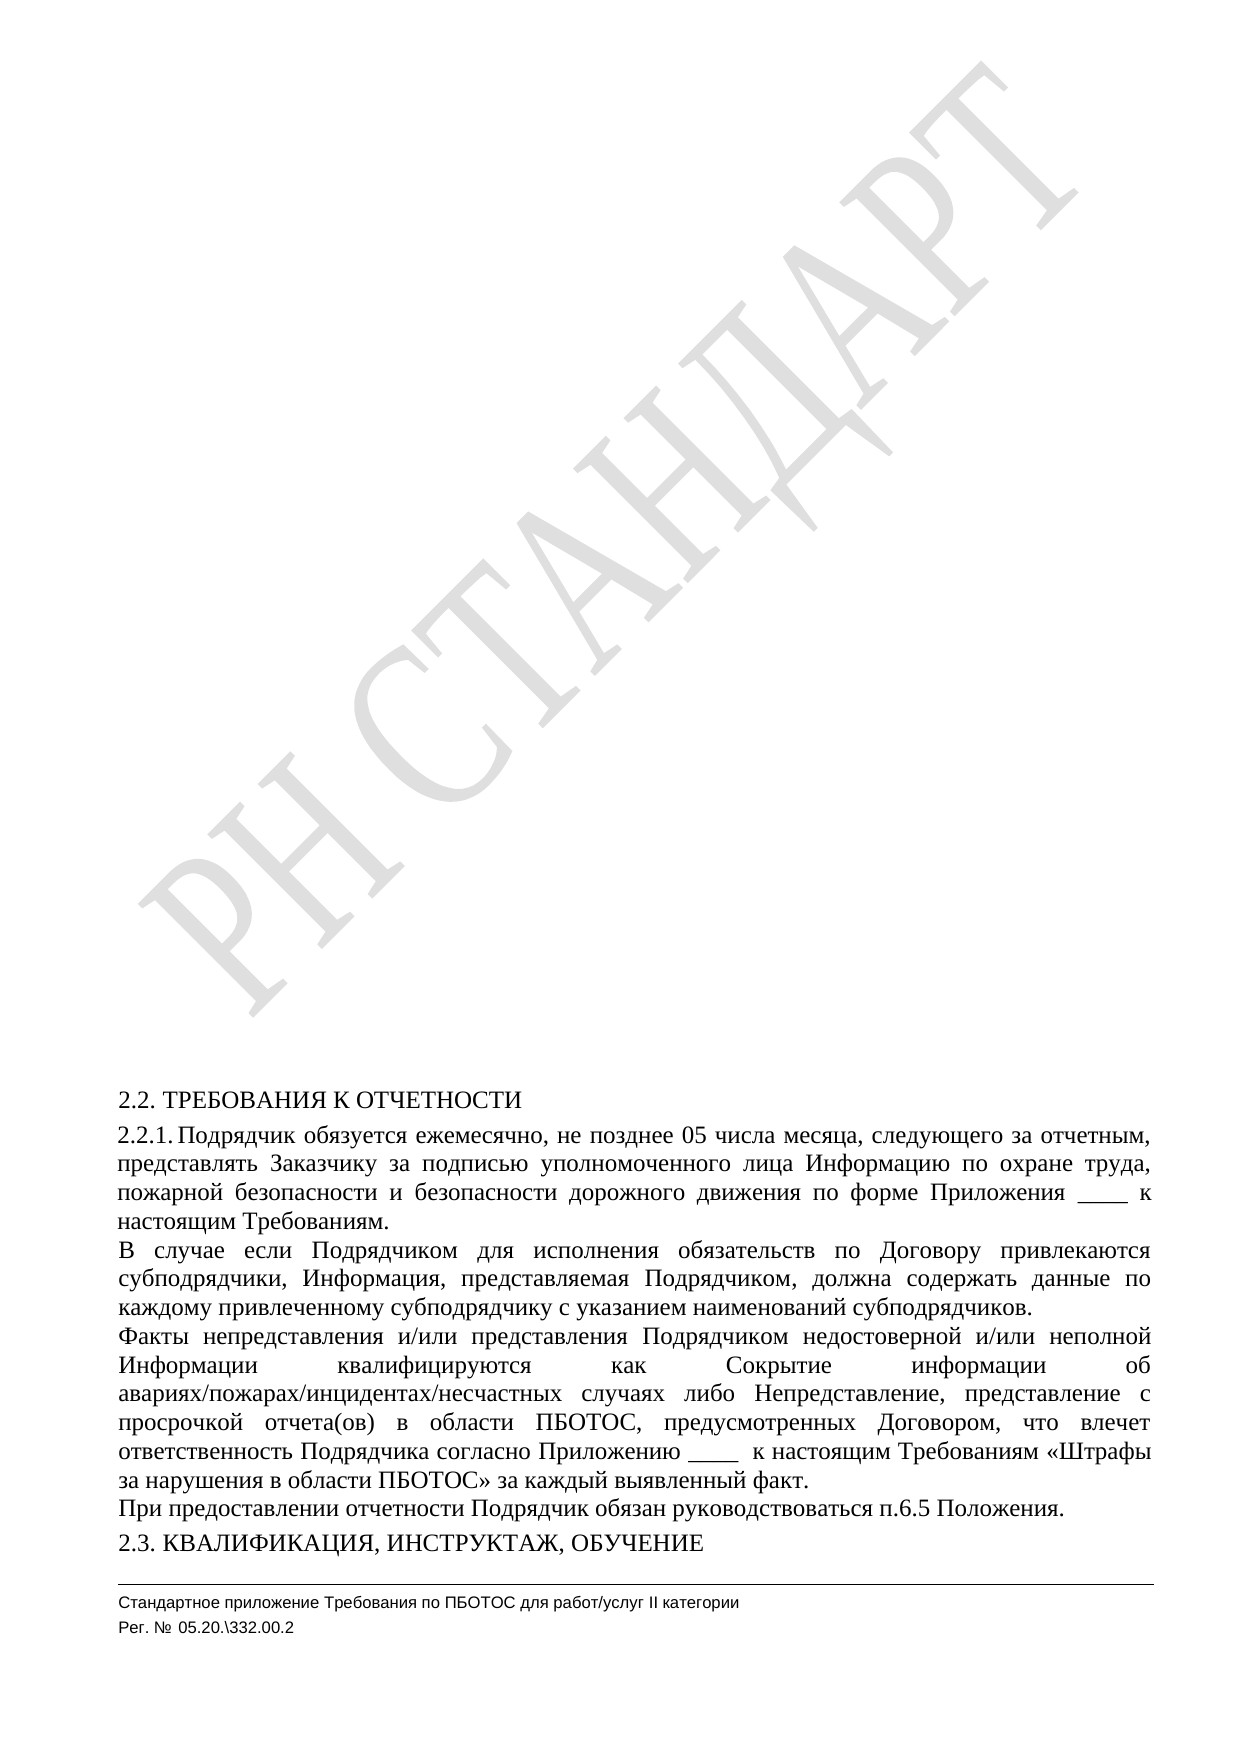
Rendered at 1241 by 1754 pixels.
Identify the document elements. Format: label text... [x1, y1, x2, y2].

text При предоставлении отчетности Подрядчик обязан руководствоваться п.6.5 Положения. [118, 1493, 1152, 1522]
list КВАЛИФИКАЦИЯ, ИНСТРУКТАЖ, ОБУЧЕНИЕ [118, 1528, 1152, 1557]
list ТРЕБОВАНИЯ К ОТЧЕТНОСТИ [118, 1085, 1152, 1113]
list В случае если Подрядчиком для исполнения обязательств по Договору привлекаются субподрядчики, Информация, представляемая Подрядчиком, должна содержать данные по каждому привлеченному субподрядчику с указанием наименований субподрядчиков. [118, 1235, 1152, 1321]
list Факты непредставления и/или представления Подрядчиком недостоверной и/или неполной Информации квалифицируются как Сокрытие информации об авариях/пожарах/инцидентах/несчастных случаях либо Непредставление, представление с просрочкой отчета(ов) в области ПБОТОС, предусмотренных Договором, что влечет ответственность Подрядчика согласно Приложению ____ к настоящим Требованиям «Штрафы за нарушения в области ПБОТОС» за каждый выявленный факт. [118, 1321, 1152, 1493]
list Подрядчик обязуется ежемесячно, не позднее 05 числа месяца, следующего за отчетным, представлять Заказчику за подписью уполномоченного лица Информацию по охране труда, пожарной безопасности и безопасности дорожного движения по форме Приложения ____ к настоящим Требованиям. [117, 1120, 1152, 1235]
